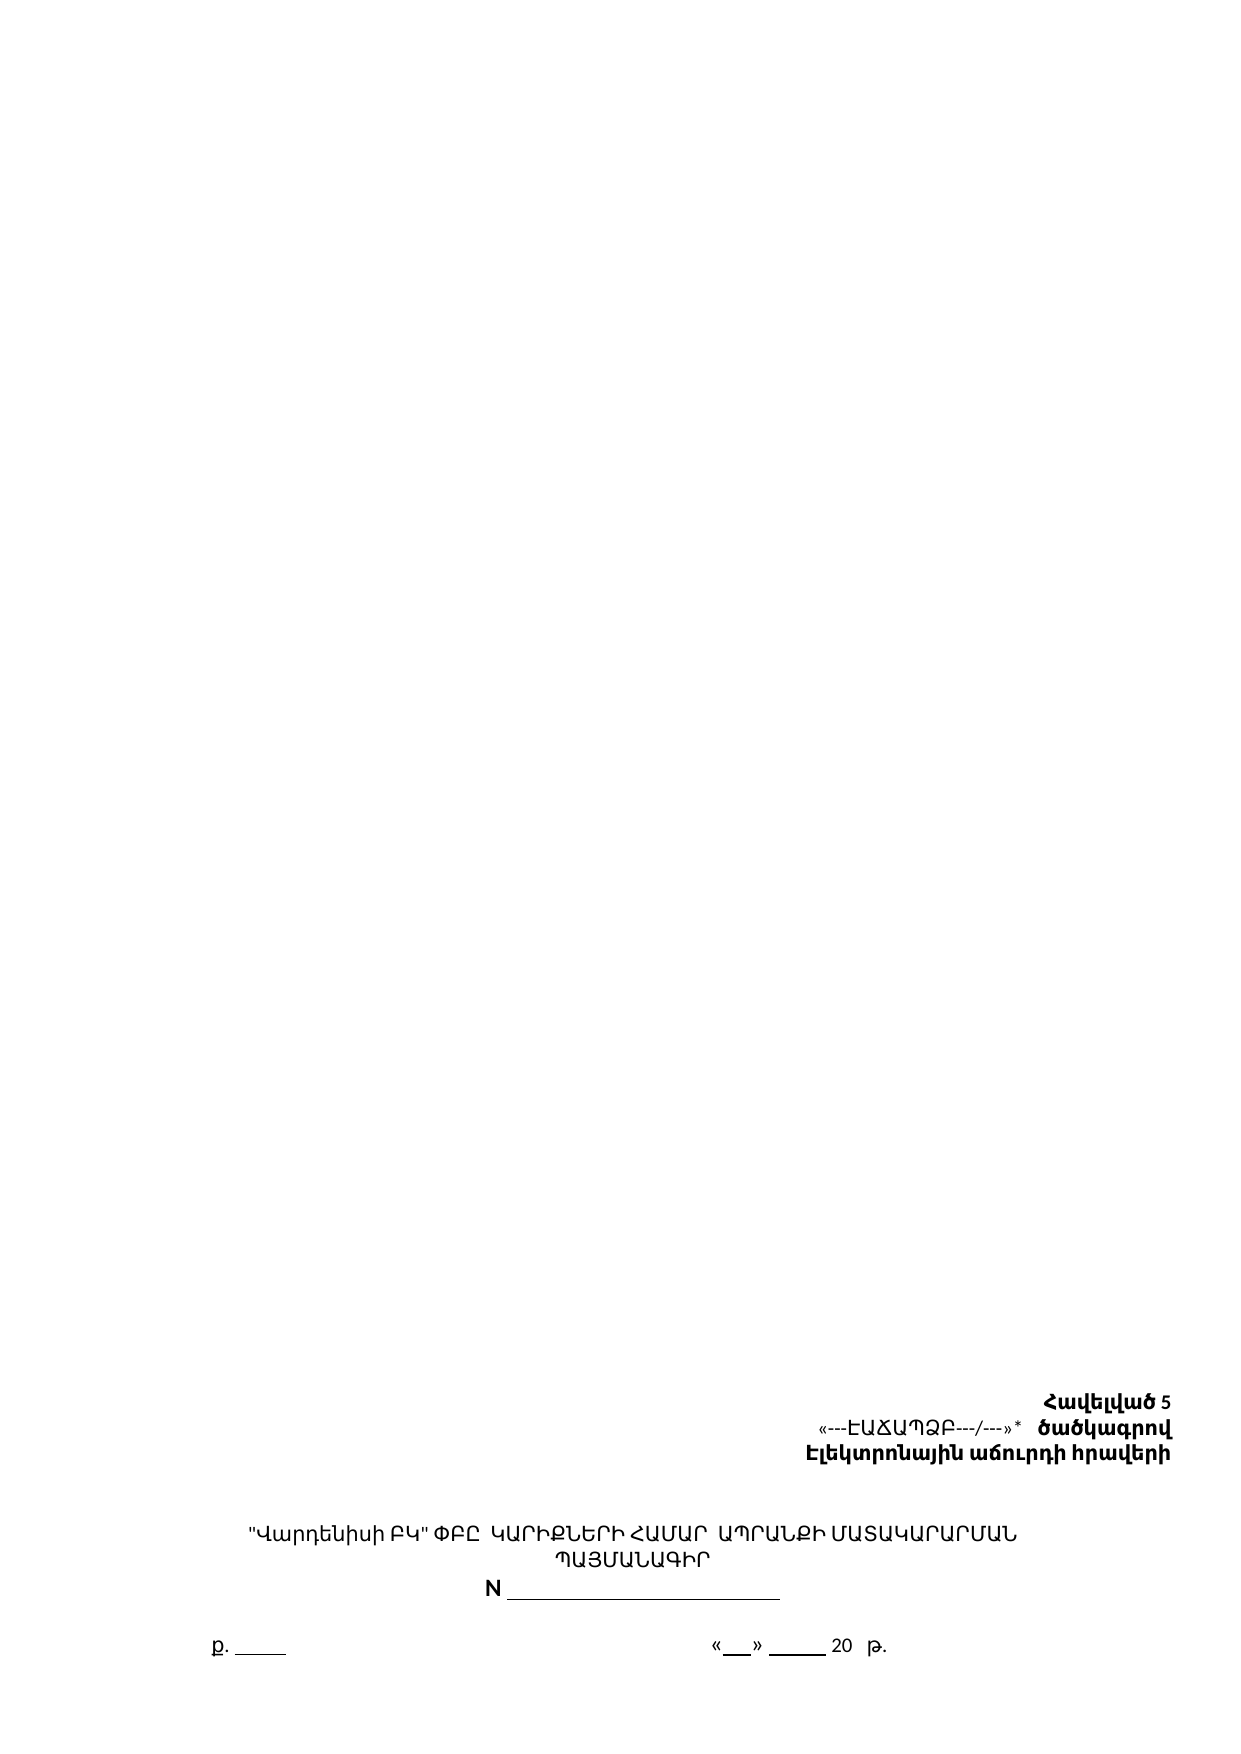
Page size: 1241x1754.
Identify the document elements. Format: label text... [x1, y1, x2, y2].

text "Վարդենիսի ԲԿ" ՓԲԸ ԿԱՐԻՔՆԵՐԻ ՀԱՄԱՐ ԱՊՐԱՆՔԻ ՄԱՏԱԿԱՐԱՐՄԱՆ [79, 1522, 1171, 1547]
text Հավելված 5 [94, 1389, 1171, 1415]
text N [79, 1572, 1171, 1603]
text ք. « » 20 թ. [94, 1628, 1171, 1659]
text Էլեկտրոնային աճուրդի հրավերի [94, 1440, 1171, 1466]
text «---ԷԱՃԱՊՁԲ---/---»* ծածկագրով [94, 1415, 1171, 1440]
text ՊԱՅՄԱՆԱԳԻՐ [79, 1547, 1171, 1572]
